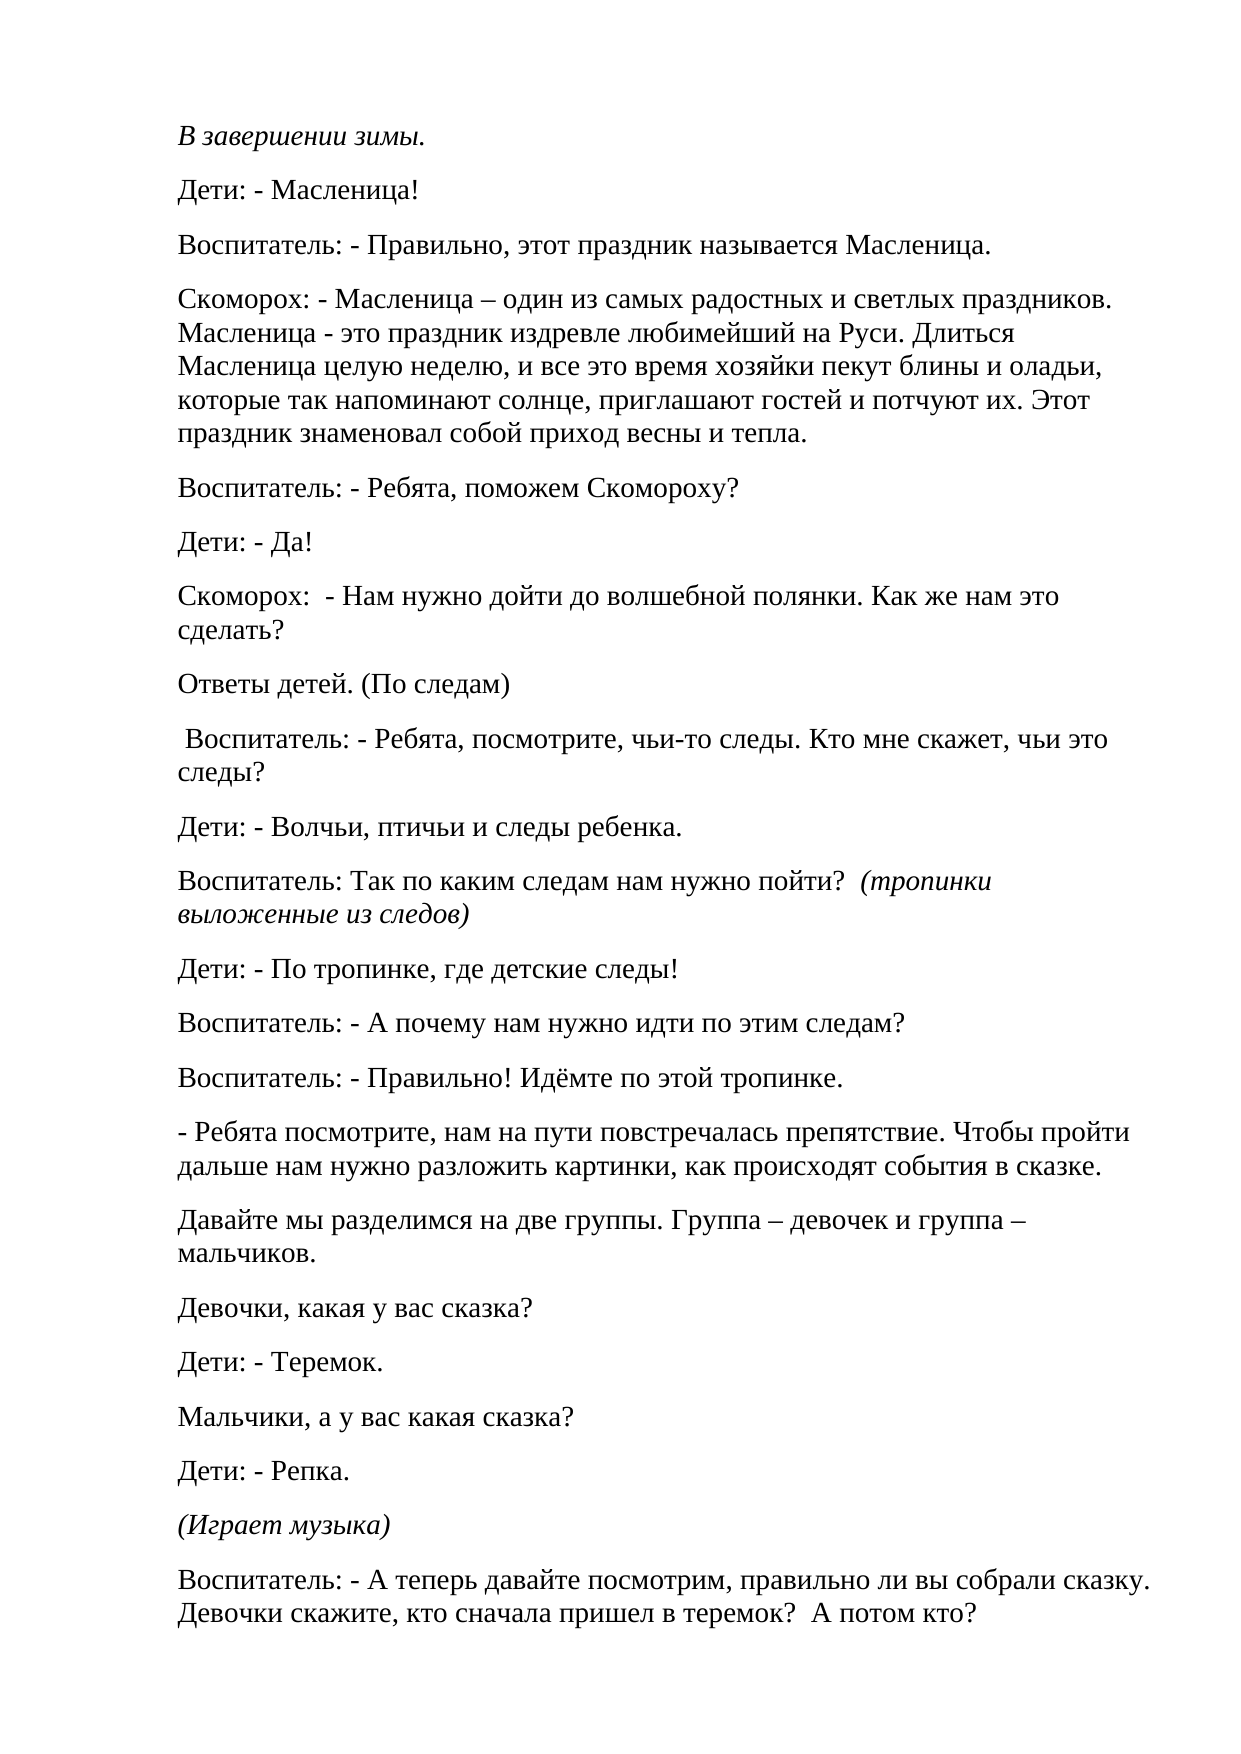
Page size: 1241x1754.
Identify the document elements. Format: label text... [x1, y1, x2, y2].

text Воспитатель: - Ребята, поможем Скомороху? [177, 470, 1152, 503]
text Девочки, какая у вас сказка? [177, 1290, 1152, 1323]
text Дети: - Теремок. [177, 1344, 1152, 1378]
text Воспитатель: Так по каким следам нам нужно пойти? (тропинки выложенные из следов) [177, 863, 1152, 930]
text Воспитатель: - Правильно! Идёмте по этой тропинке. [177, 1060, 1152, 1093]
text Воспитатель: - Правильно, этот праздник называется Масленица. [177, 227, 1152, 260]
text Дети: - По тропинке, где детские следы! [177, 951, 1152, 984]
text Давайте мы разделимся на две группы. Группа – девочек и группа – мальчиков. [177, 1202, 1152, 1269]
text - Ребята посмотрите, нам на пути повстречалась препятствие. Чтобы пройти дальше нам нужно разложить картинки, как происходят события в сказке. [177, 1114, 1152, 1181]
text Воспитатель: - Ребята, посмотрите, чьи-то следы. Кто мне скажет, чьи это следы? [177, 721, 1152, 788]
text Дети: - Репка. [177, 1453, 1152, 1487]
text Воспитатель: - А почему нам нужно идти по этим следам? [177, 1005, 1152, 1039]
text Скоморох: - Масленица – один из самых радостных и светлых праздников. Масленица - это праздник издревле любимейший на Руси. Длиться Масленица целую неделю, и все это время хозяйки пекут блины и оладьи, которые так напоминают солнце, приглашают гостей и потчуют их. Этот праздник знаменовал собой приход весны и тепла. [177, 281, 1152, 449]
text Дети: - Волчьи, птичьи и следы ребенка. [177, 809, 1152, 842]
text В завершении зимы. [177, 118, 1152, 152]
text Скоморох: - Нам нужно дойти до волшебной полянки. Как же нам это сделать? [177, 578, 1152, 646]
text Воспитатель: - А теперь давайте посмотрим, правильно ли вы собрали сказку. Девочки скажите, кто сначала пришел в теремок? А потом кто? [177, 1562, 1152, 1629]
text Ответы детей. (По следам) [177, 666, 1152, 700]
text (Играет музыка) [177, 1507, 1152, 1541]
text Дети: - Масленица! [177, 172, 1152, 206]
text Мальчики, а у вас какая сказка? [177, 1399, 1152, 1432]
text Дети: - Да! [177, 524, 1152, 558]
